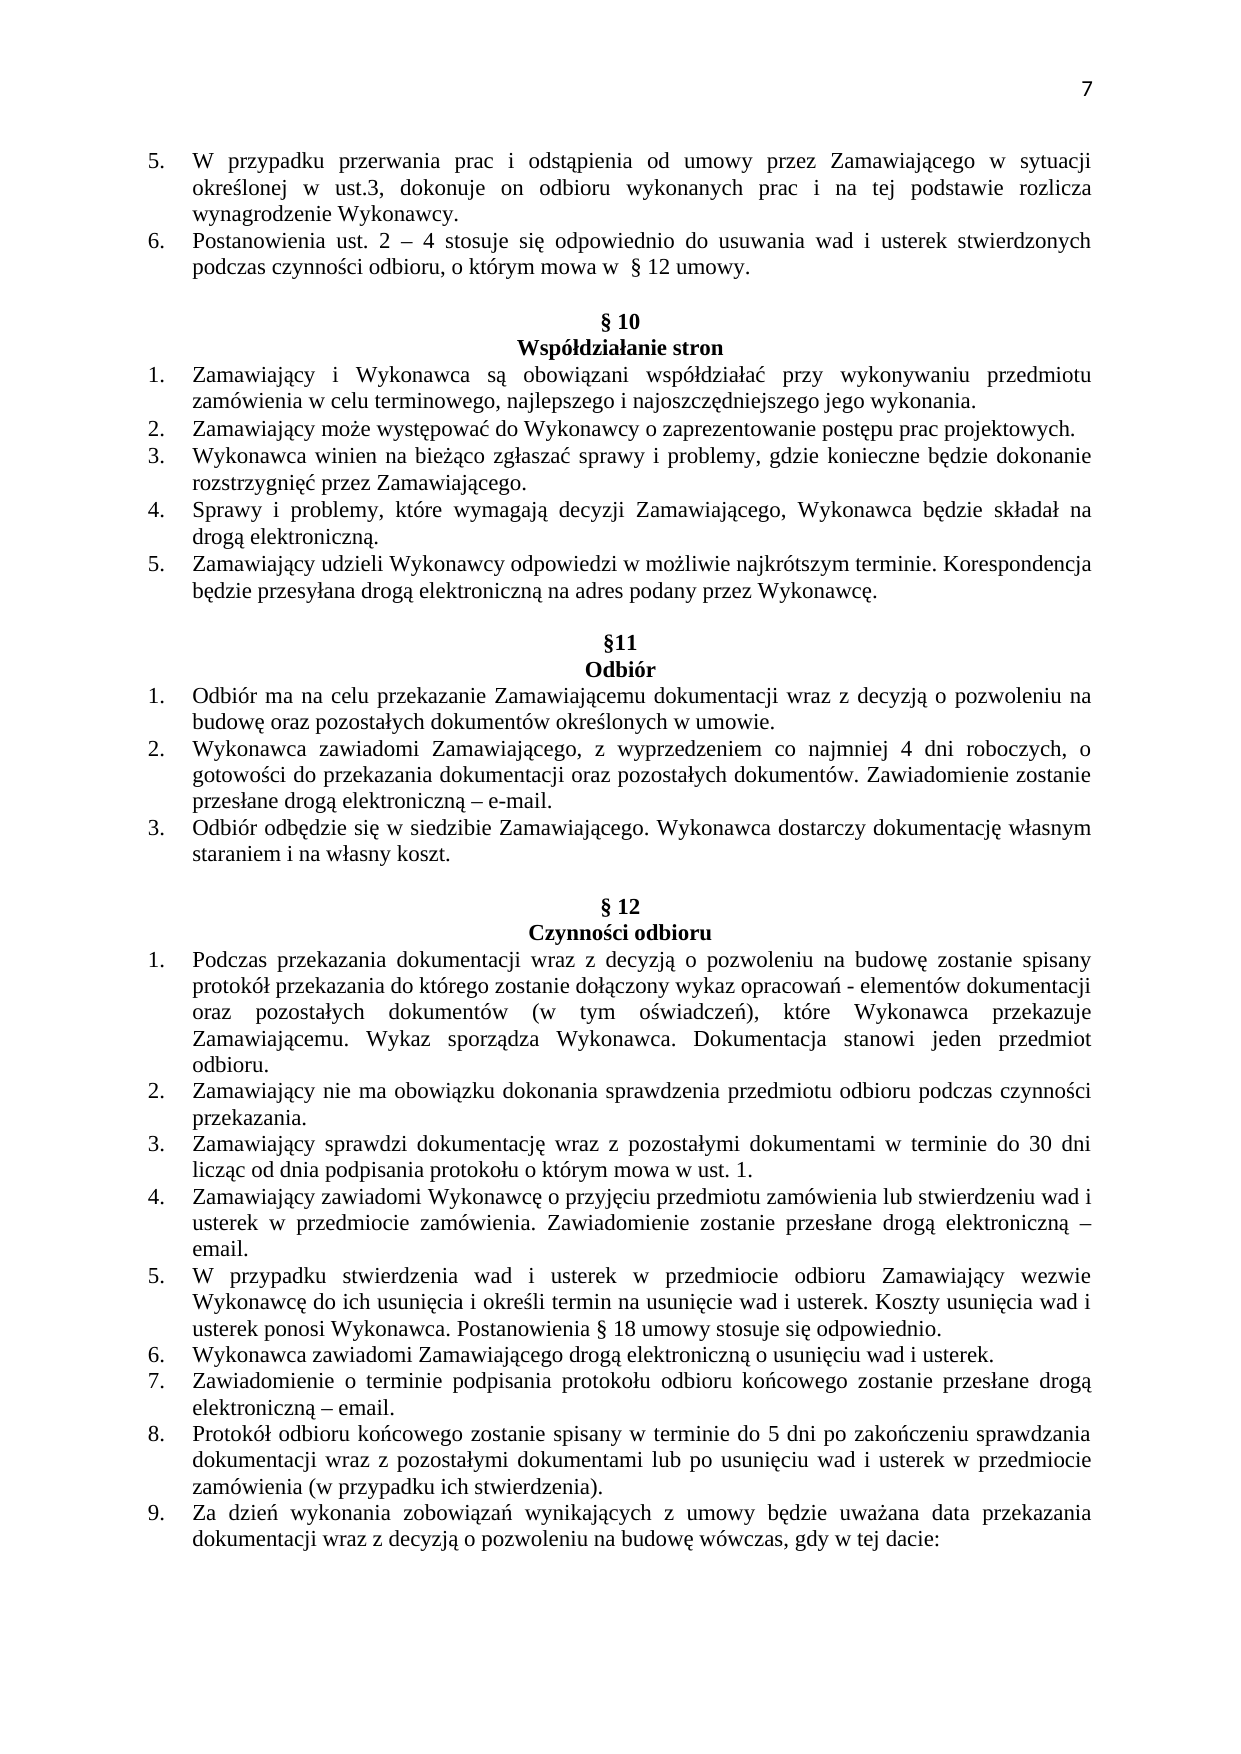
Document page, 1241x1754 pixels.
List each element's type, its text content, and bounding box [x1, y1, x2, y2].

text 4. Sprawy i problemy, które wymagają decyzji Zamawiającego, Wykonawca będzie składał na drogą elektroniczną. [148, 496, 1093, 549]
text 5. Zamawiający udzieli Wykonawcy odpowiedzi w możliwie najkrótszym terminie. Korespondencja będzie przesyłana drogą elektroniczną na adres podany przez Wykonawcę. [148, 550, 1093, 603]
text 1. Podczas przekazania dokumentacji wraz z decyzją o pozwoleniu na budowę zostanie spisany protokół przekazania do którego zostanie dołączony wykaz opracowań - elementów dokumentacji oraz pozostałych dokumentów (w tym oświadczeń), które Wykonawca przekazuje Zamawiającemu. Wykaz sporządza Wykonawca. Dokumentacja stanowi jeden przedmiot odbioru. [148, 946, 1093, 1077]
text §11 [148, 629, 1093, 656]
text 9. Za dzień wykonania zobowiązań wynikających z umowy będzie uważana data przekazania dokumentacji wraz z decyzją o pozwoleniu na budowę wówczas, gdy w tej dacie: [148, 1499, 1093, 1552]
text 2. Wykonawca zawiadomi Zamawiającego, z wyprzedzeniem co najmniej 4 dni roboczych, o gotowości do przekazania dokumentacji oraz pozostałych dokumentów. Zawiadomienie zostanie przesłane drogą elektroniczną – e-mail. [148, 735, 1093, 814]
text 3. Wykonawca winien na bieżąco zgłaszać sprawy i problemy, gdzie konieczne będzie dokonanie rozstrzygnięć przez Zamawiającego. [148, 442, 1093, 495]
text 6. Wykonawca zawiadomi Zamawiającego drogą elektroniczną o usunięciu wad i usterek. [148, 1341, 1093, 1367]
text 5. W przypadku stwierdzenia wad i usterek w przedmiocie odbioru Zamawiający wezwie Wykonawcę do ich usunięcia i określi termin na usunięcie wad i usterek. Koszty usunięcia wad i usterek ponosi Wykonawca. Postanowienia § 18 umowy stosuje się odpowiednio. [148, 1262, 1093, 1341]
text Czynności odbioru [148, 919, 1093, 946]
text 8. Protokół odbioru końcowego zostanie spisany w terminie do 5 dni po zakończeniu sprawdzania dokumentacji wraz z pozostałymi dokumentami lub po usunięciu wad i usterek w przedmiocie zamówienia (w przypadku ich stwierdzenia). [148, 1420, 1093, 1499]
text 1. Odbiór ma na celu przekazanie Zamawiającemu dokumentacji wraz z decyzją o pozwoleniu na budowę oraz pozostałych dokumentów określonych w umowie. [148, 682, 1093, 735]
text Współdziałanie stron [148, 334, 1093, 361]
text 5. W przypadku przerwania prac i odstąpienia od umowy przez Zamawiającego w sytuacji określonej w ust.3, dokonuje on odbioru wykonanych prac i na tej podstawie rozlicza wynagrodzenie Wykonawcy. [148, 148, 1093, 227]
text 4. Zamawiający zawiadomi Wykonawcę o przyjęciu przedmiotu zamówienia lub stwierdzeniu wad i usterek w przedmiocie zamówienia. Zawiadomienie zostanie przesłane drogą elektroniczną – email. [148, 1183, 1093, 1262]
text 3. Odbiór odbędzie się w siedzibie Zamawiającego. Wykonawca dostarczy dokumentację własnym staraniem i na własny koszt. [148, 814, 1093, 867]
text 1. Zamawiający i Wykonawca są obowiązani współdziałać przy wykonywaniu przedmiotu zamówienia w celu terminowego, najlepszego i najoszczędniejszego jego wykonania. [148, 361, 1093, 413]
text 6. Postanowienia ust. 2 – 4 stosuje się odpowiednio do usuwania wad i usterek stwierdzonych podczas czynności odbioru, o którym mowa w § 12 umowy. [148, 227, 1093, 279]
text 3. Zamawiający sprawdzi dokumentację wraz z pozostałymi dokumentami w terminie do 30 dni licząc od dnia podpisania protokołu o którym mowa w ust. 1. [148, 1130, 1093, 1183]
text 7. Zawiadomienie o terminie podpisania protokołu odbioru końcowego zostanie przesłane drogą elektroniczną – email. [148, 1367, 1093, 1420]
text Odbiór [148, 656, 1093, 682]
text § 10 [148, 308, 1093, 334]
text 2. Zamawiający nie ma obowiązku dokonania sprawdzenia przedmiotu odbioru podczas czynności przekazania. [148, 1077, 1093, 1130]
text 2. Zamawiający może występować do Wykonawcy o zaprezentowanie postępu prac projektowych. [148, 415, 1093, 441]
text § 12 [148, 893, 1093, 919]
